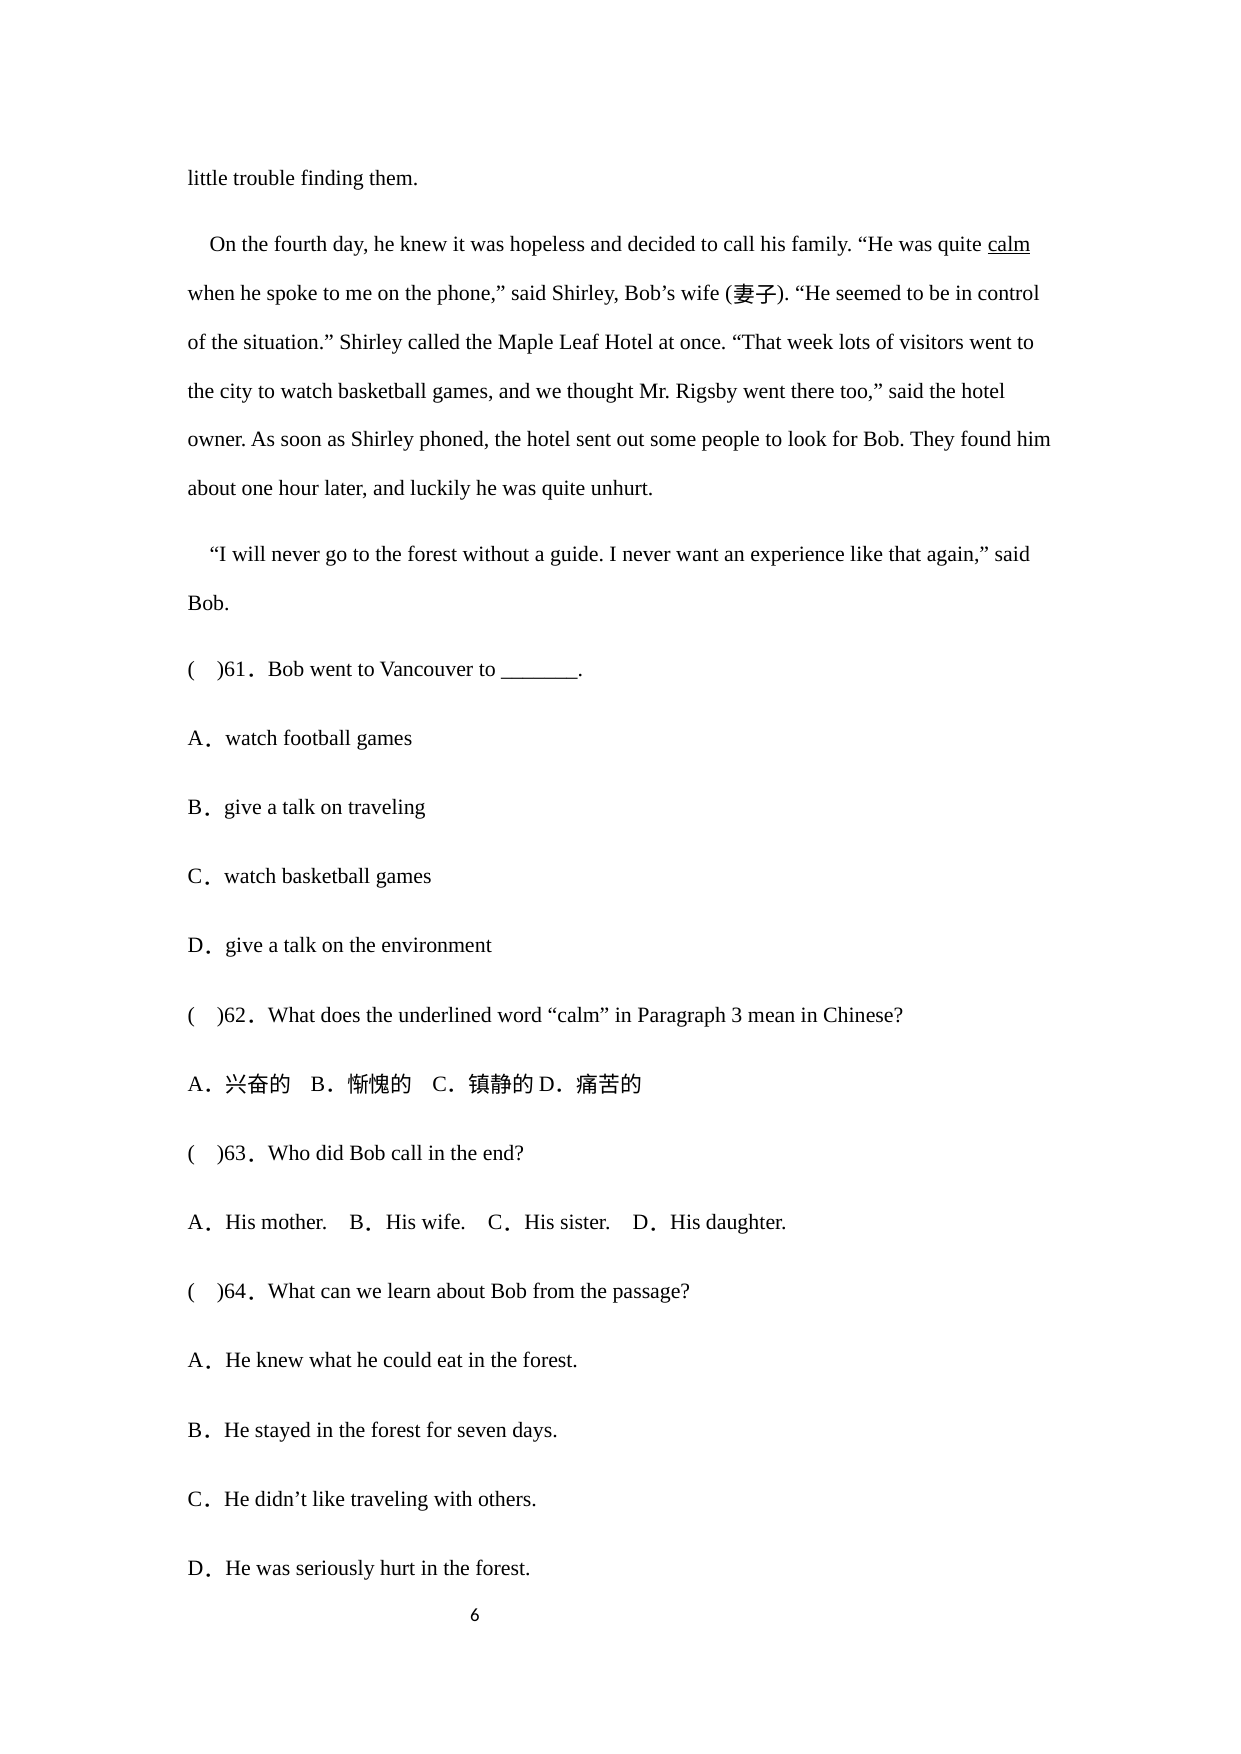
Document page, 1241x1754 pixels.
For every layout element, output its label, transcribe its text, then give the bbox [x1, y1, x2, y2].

text A．兴奋的 B．惭愧的 C．镇静的D．痛苦的 [187, 1067, 1053, 1099]
text D．give a talk on the environment [187, 929, 1053, 961]
text A．His mother. B．His wife. C．His sister. D．His daughter. [187, 1205, 1053, 1238]
text A．He knew what he could eat in the forest. [187, 1344, 1053, 1376]
text On the fourth day, he knew it was hopeless and decided to call his family. “He was quite calm when he spoke to me on the phone,” said Shirley, Bob’s wife (妻子). “He seemed to be in control of the situation.” Shirley called the Maple Leaf Hotel at once. “That week lots of visitors went to the city to watch basketball games, and we thought Mr. Rigsby went there too,” said the hotel owner. As soon as Shirley phoned, the hotel sent out some people to look for Bob. They found him about one hour later, and luckily he was quite unhurt. [187, 228, 1053, 504]
text A．watch football games [187, 721, 1053, 754]
text ( )62．What does the underlined word “calm” in Paragraph 3 mean in Chinese? [187, 998, 1053, 1030]
text B．He stayed in the forest for seven days. [187, 1413, 1053, 1445]
text ( )64．What can we learn about Bob from the passage? [187, 1274, 1053, 1307]
text ( )61．Bob went to Vancouver to _______. [187, 652, 1053, 684]
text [187, 162, 1053, 194]
text ( )63．Who did Bob call in the end? [187, 1136, 1053, 1169]
text D．He was seriously hurt in the forest. [187, 1551, 1053, 1584]
text B．give a talk on traveling [187, 790, 1053, 823]
text C．He didn’t like traveling with others. [187, 1482, 1053, 1514]
text “I will never go to the forest without a guide. I never want an experience like that again,” said Bob. [187, 537, 1053, 619]
text C．watch basketball games [187, 859, 1053, 892]
